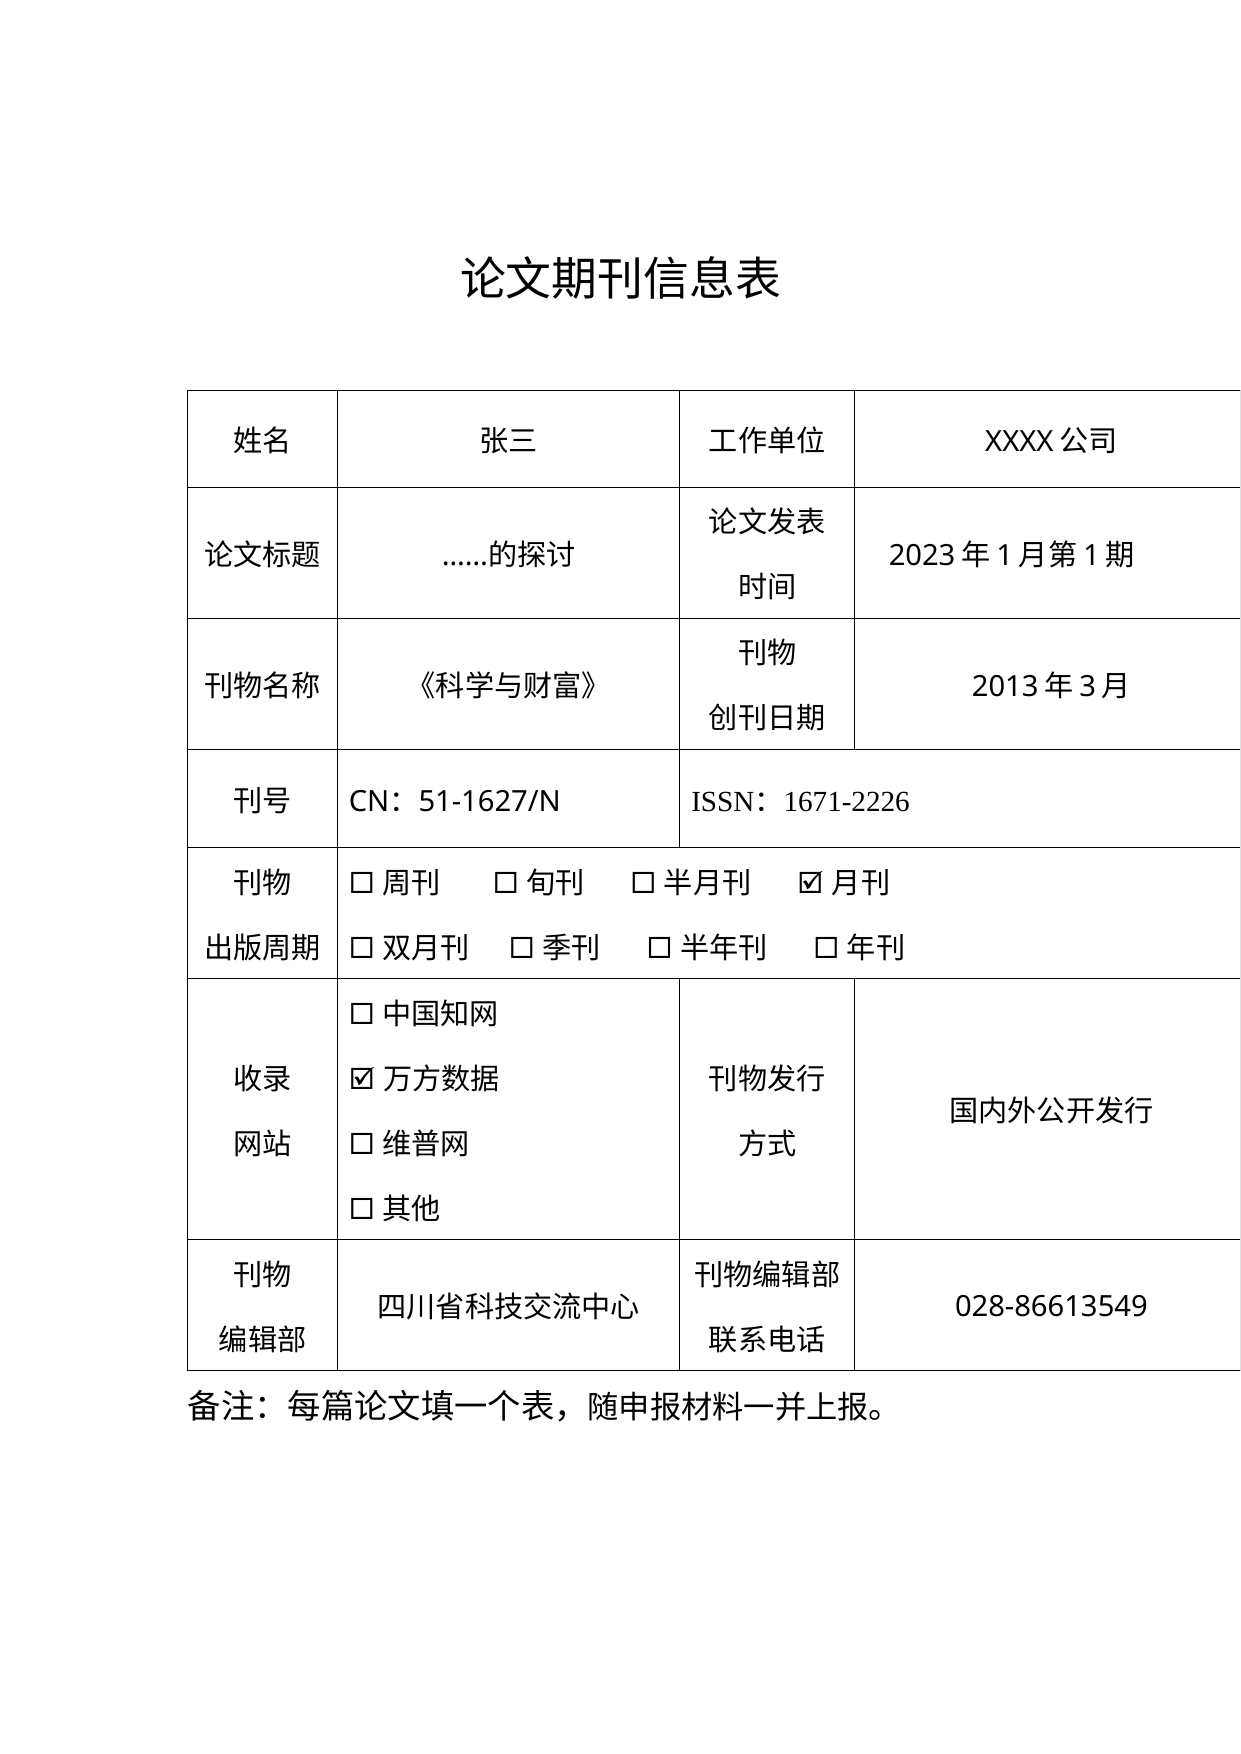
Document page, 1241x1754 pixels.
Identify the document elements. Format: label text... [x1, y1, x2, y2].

table_cell 四川省科技交流中心 [338, 1240, 679, 1370]
table_cell 刊物发行 方式 [680, 979, 854, 1239]
table_cell CN：51-1627/N [338, 750, 679, 847]
table_cell 论文发表 时间 [680, 488, 854, 618]
table_header 张三 [338, 391, 679, 487]
table_cell 周刊 旬刊 半月刊 月刊 双月刊 季刊 半年刊 年刊 [338, 848, 1240, 978]
table_cell 028-86613549 [855, 1240, 1240, 1370]
table_cell 刊物编辑部联系电话 [680, 1240, 854, 1370]
table_cell 刊物 编辑部 [188, 1240, 337, 1370]
table_cell ……的探讨 [338, 488, 679, 618]
table_cell 中国知网 万方数据 维普网 其他 [338, 979, 679, 1239]
text 论文期刊信息表 [187, 227, 1053, 324]
table_cell 2023年1月第1期 [855, 488, 1240, 618]
table_cell 刊物 出版周期 [188, 848, 337, 978]
table_cell 论文标题 [188, 488, 337, 618]
table_cell 《科学与财富》 [338, 619, 679, 749]
table_cell 收录 网站 [188, 979, 337, 1239]
table_header 姓名 [188, 391, 337, 487]
table_cell 刊物名称 [188, 619, 337, 749]
table_cell 2013年3月 [855, 619, 1240, 749]
table_header XXXX公司 [855, 391, 1240, 487]
table_header 工作单位 [680, 391, 854, 487]
table_cell 刊物 创刊日期 [680, 619, 854, 749]
table_cell 国内外公开发行 [855, 979, 1240, 1239]
text 备注：每篇论文填一个表，随申报材料一并上报。 [187, 1371, 1053, 1436]
table_cell 刊号 [188, 750, 337, 847]
table_cell ISSN：1671-2226 [680, 750, 1240, 847]
